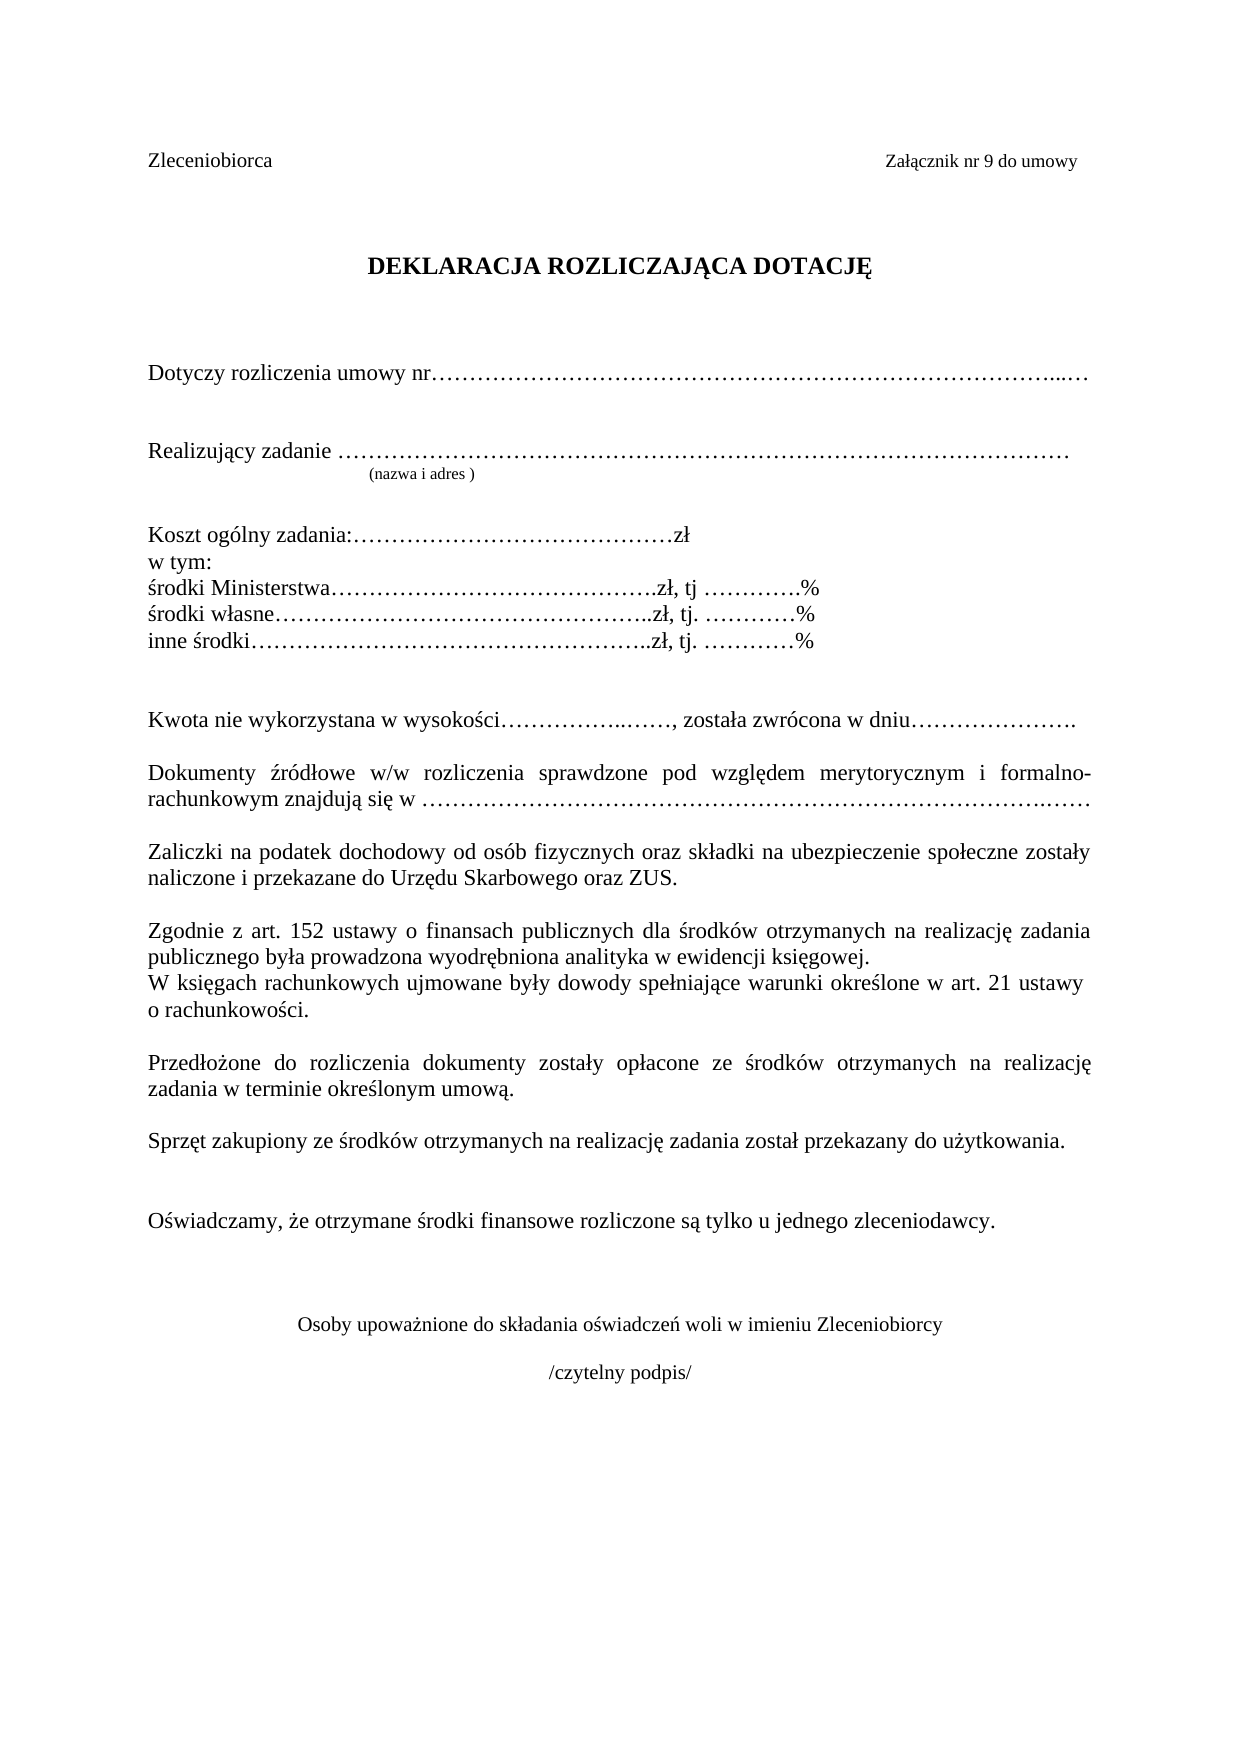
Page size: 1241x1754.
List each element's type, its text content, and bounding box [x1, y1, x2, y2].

text Osoby upoważnione do składania oświadczeń woli w imieniu Zleceniobiorcy [148, 1312, 1093, 1336]
text Realizujący zadanie …………………………………………………………………………………… [148, 438, 1093, 464]
text Zgodnie z art. 152 ustawy o finansach publicznych dla środków otrzymanych na realizację zadania publicznego była prowadzona wyodrębniona analityka w ewidencji księgowej. [148, 917, 1093, 969]
text Oświadczamy, że otrzymane środki finansowe rozliczone są tylko u jednego zleceniodawcy. [148, 1207, 1093, 1233]
text W księgach rachunkowych ujmowane były dowody spełniające warunki określone w art. 21 ustawy o rachunkowości. [148, 969, 1093, 1022]
text /czytelny podpis/ [148, 1360, 1093, 1384]
text Zleceniobiorca Załącznik nr 9 do umowy [148, 148, 1093, 172]
text środki własne…………………………………………..zł, tj. …………% [148, 601, 1093, 627]
text Dotyczy rozliczenia umowy nr………………………………………………………………………...… [148, 358, 1093, 385]
text Koszt ogólny zadania:……………………………………zł [148, 521, 1093, 548]
text Kwota nie wykorzystana w wysokości……………..……, została zwrócona w dniu…………………. [148, 706, 1093, 732]
text Zaliczki na podatek dochodowy od osób fizycznych oraz składki na ubezpieczenie społeczne zostały naliczone i przekazane do Urzędu Skarbowego oraz ZUS. [148, 838, 1093, 890]
subtitle DEKLARACJA ROZLICZAJĄCA DOTACJĘ [148, 251, 1093, 279]
text w tym: [148, 548, 1093, 574]
text (nazwa i adres ) [148, 464, 1093, 483]
text Przedłożone do rozliczenia dokumenty zostały opłacone ze środków otrzymanych na realizację zadania w terminie określonym umową. [148, 1048, 1093, 1101]
text inne środki……………………………………………..zł, tj. …………% [148, 627, 1093, 653]
text Dokumenty źródłowe w/w rozliczenia sprawdzone pod względem merytorycznym i formalno-rachunkowym znajdują się w ……………………………………………………………………….…… [148, 759, 1093, 811]
text Sprzęt zakupiony ze środków otrzymanych na realizację zadania został przekazany do użytkowania. [148, 1128, 1093, 1154]
text środki Ministerstwa…………………………………….zł, tj ………….% [148, 574, 1093, 601]
